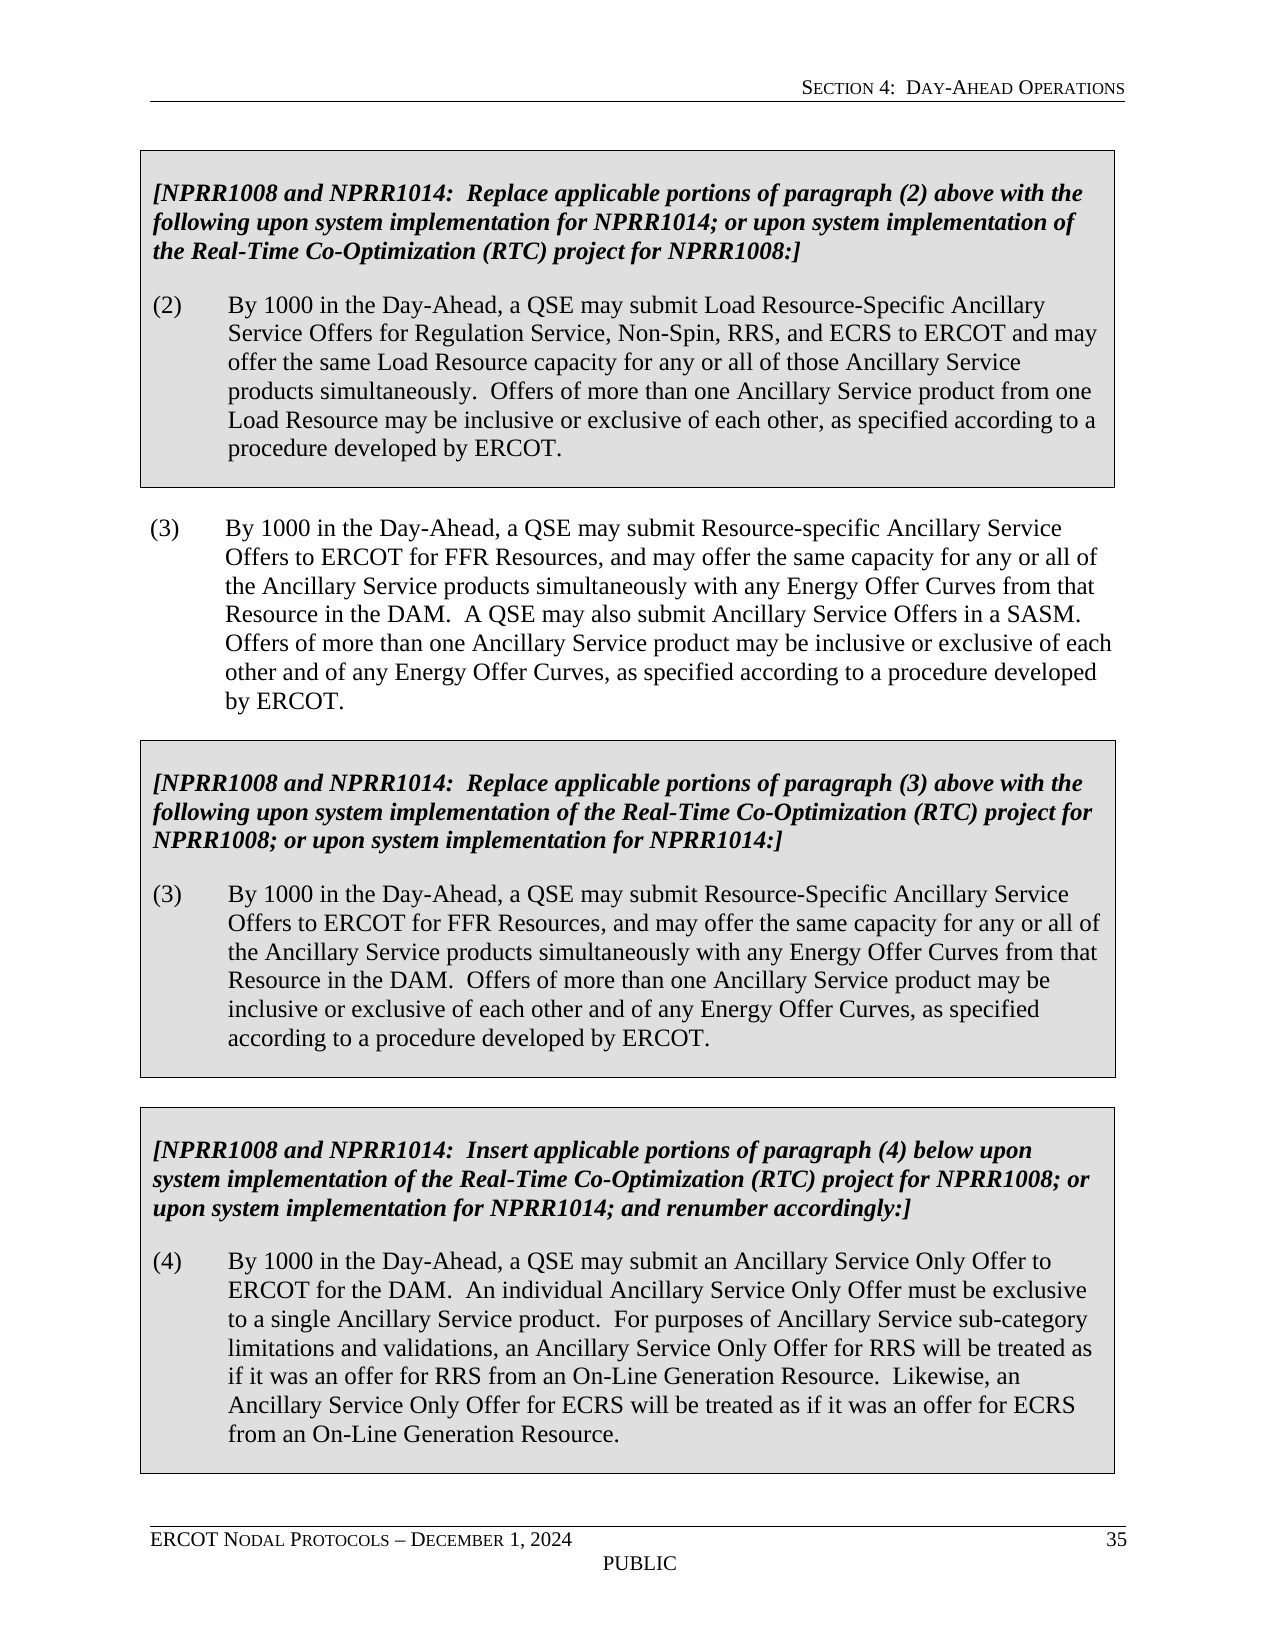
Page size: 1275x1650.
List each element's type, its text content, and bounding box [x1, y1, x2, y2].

table_header [NPRR1008 and NPRR1014: Insert applicable portions of paragraph (4) below upon system implementation of the Real-Time Co-Optimization (RTC) project for NPRR1008; or upon system implementation for NPRR1014; and renumber accordingly:] (4) By 1000 in the Day-Ahead, a QSE may submit an Ancillary Service Only Offer to ERCOT for the DAM. An individual Ancillary Service Only Offer must be exclusive to a single Ancillary Service product. For purposes of Ancillary Service sub-category limitations and validations, an Ancillary Service Only Offer for RRS will be treated as if it was an offer for RRS from an On-Line Generation Resource. Likewise, an Ancillary Service Only Offer for ECRS will be treated as if it was an offer for ECRS from an On-Line Generation Resource. [141, 1108, 1114, 1473]
table_header [NPRR1008 and NPRR1014: Replace applicable portions of paragraph (3) above with the following upon system implementation of the Real-Time Co-Optimization (RTC) project for NPRR1008; or upon system implementation for NPRR1014:] (3) By 1000 in the Day-Ahead, a QSE may submit Resource-Specific Ancillary Service Offers to ERCOT for FFR Resources, and may offer the same capacity for any or all of the Ancillary Service products simultaneously with any Energy Offer Curves from that Resource in the DAM. Offers of more than one Ancillary Service product may be inclusive or exclusive of each other and of any Energy Offer Curves, as specified according to a procedure developed by ERCOT. [141, 741, 1115, 1077]
text (3) By 1000 in the Day-Ahead, a QSE may submit Resource-specific Ancillary Service Offers to ERCOT for FFR Resources, and may offer the same capacity for any or all of the Ancillary Service products simultaneously with any Energy Offer Curves from that Resource in the DAM. A QSE may also submit Ancillary Service Offers in a SASM. Offers of more than one Ancillary Service product may be inclusive or exclusive of each other and of any Energy Offer Curves, as specified according to a procedure developed by ERCOT. [150, 513, 1125, 714]
table_header [NPRR1008 and NPRR1014: Replace applicable portions of paragraph (2) above with the following upon system implementation for NPRR1014; or upon system implementation of the Real-Time Co-Optimization (RTC) project for NPRR1008:] (2) By 1000 in the Day-Ahead, a QSE may submit Load Resource-Specific Ancillary Service Offers for Regulation Service, Non-Spin, RRS, and ECRS to ERCOT and may offer the same Load Resource capacity for any or all of those Ancillary Service products simultaneously. Offers of more than one Ancillary Service product from one Load Resource may be inclusive or exclusive of each other, as specified according to a procedure developed by ERCOT. [141, 151, 1114, 487]
